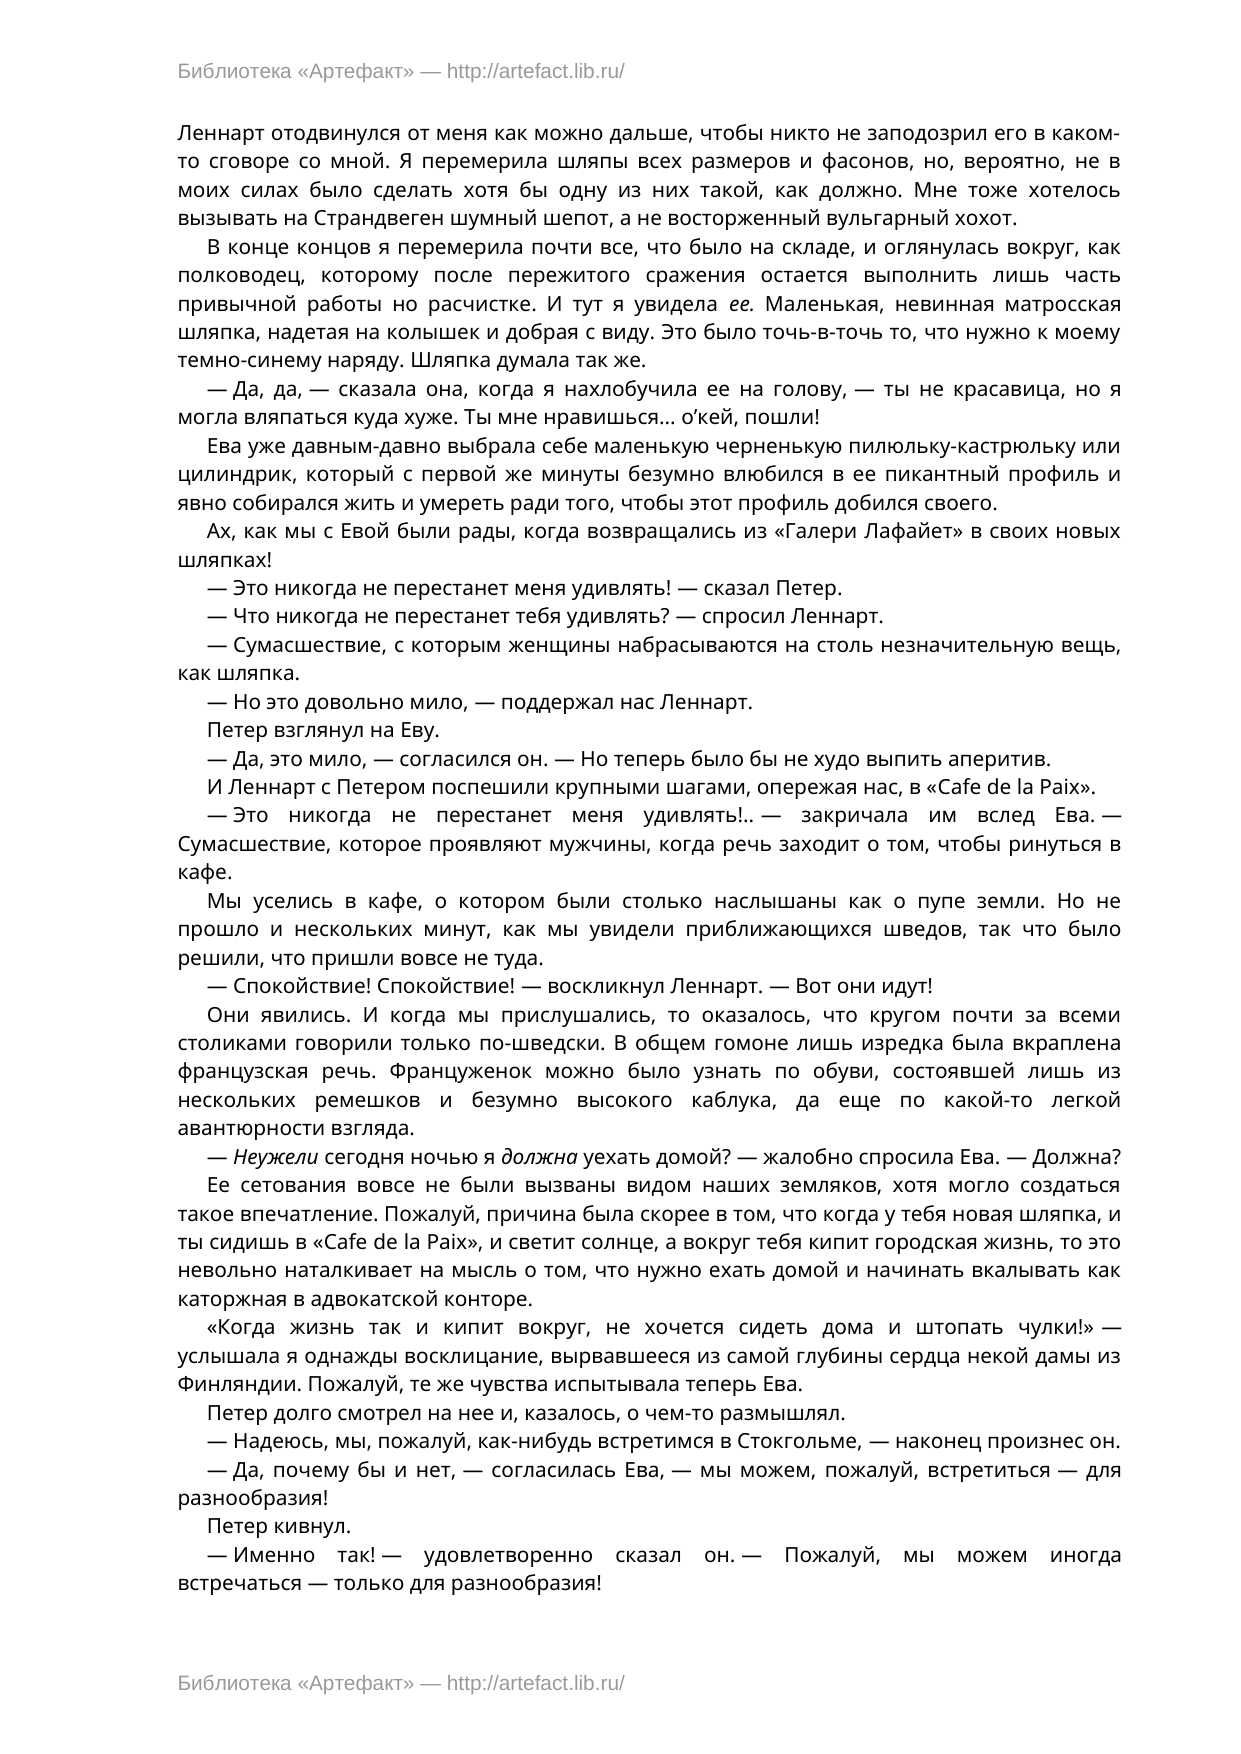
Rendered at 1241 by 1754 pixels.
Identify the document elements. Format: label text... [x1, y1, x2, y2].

text — Да, почему бы и нет, — согласилась Ева, — мы можем, пожалуй, встретиться — для разнообразия! [177, 1455, 1122, 1512]
text — Именно так! — удовлетворенно сказал он. — Пожалуй, мы можем иногда встречаться — только для разнообразия! [177, 1540, 1122, 1597]
text Ева уже давным-давно выбрала себе маленькую черненькую пилюльку-кастрюльку или цилиндрик, который с первой же минуты безумно влюбился в ее пикантный профиль и явно собирался жить и умереть ради того, чтобы этот профиль добился своего. [177, 431, 1122, 516]
text — Сумасшествие, с которым женщины набрасываются на столь незначительную вещь, как шляпка. [177, 630, 1122, 687]
text Петер взглянул на Еву. [177, 715, 1122, 744]
text Ах, как мы с Евой были рады, когда возвращались из «Галери Лафайет» в своих новых шляпках! [177, 516, 1122, 573]
text — Это никогда не перестанет меня удивлять!.. — закричала им вслед Ева. — Сумасшествие, которое проявляют мужчины, когда речь заходит о том, чтобы ринуться в кафе. [177, 801, 1122, 886]
text В конце концов я перемерила почти все, что было на складе, и оглянулась вокруг, как полководец, которому после пережитого сражения остается выполнить лишь часть привычной работы но расчистке. И тут я увидела ее. Маленькая, невинная матросская шляпка, надетая на колышек и добрая с виду. Это было точь-в-точь то, что нужно к моему темно-синему наряду. Шляпка думала так же. [177, 232, 1122, 374]
text — Что никогда не перестанет тебя удивлять? — спросил Леннарт. [177, 602, 1122, 630]
text Петер кивнул. [177, 1512, 1122, 1540]
text — Неужели сегодня ночью я должна уехать домой? — жалобно спросила Ева. — Должна? [177, 1142, 1122, 1170]
text Петер долго смотрел на нее и, казалось, о чем-то размышлял. [177, 1398, 1122, 1426]
text — Да, это мило, — согласился он. — Но теперь было бы не худо выпить аперитив. [177, 744, 1122, 772]
text Ее сетования вовсе не были вызваны видом наших земляков, хотя могло создаться такое впечатление. Пожалуй, причина была скорее в том, что когда у тебя новая шляпка, и ты сидишь в «Cafe de la Paix», и светит солнце, а вокруг тебя кипит городская жизнь, то это невольно наталкивает на мысль о том, что нужно ехать домой и начинать вкалывать как каторжная в адвокатской конторе. [177, 1170, 1122, 1312]
text — Но это довольно мило, — поддержал нас Леннарт. [177, 687, 1122, 715]
text «Когда жизнь так и кипит вокруг, не хочется сидеть дома и штопать чулки!» — услышала я однажды восклицание, вырвавшееся из самой глубины сердца некой дамы из Финляндии. Пожалуй, те же чувства испытывала теперь Ева. [177, 1312, 1122, 1398]
text — Это никогда не перестанет меня удивлять! — сказал Петер. [177, 573, 1122, 602]
text И Леннарт с Петером поспешили крупными шагами, опережая нас, в «Cafe de la Paix». [177, 772, 1122, 801]
text — Надеюсь, мы, пожалуй, как-нибудь встретимся в Стокгольме, — наконец произнес он. [177, 1426, 1122, 1455]
text — Спокойствие! Спокойствие! — воскликнул Леннарт. — Вот они идут! [177, 971, 1122, 1000]
text — Да, да, — сказала она, когда я нахлобучила ее на голову, — ты не красавица, но я могла вляпаться куда хуже. Ты мне нравишься... о’кей, пошли! [177, 374, 1122, 431]
text Они явились. И когда мы прислушались, то оказалось, что кругом почти за всеми столиками говорили только по-шведски. В общем гомоне лишь изредка была вкраплена французская речь. Француженок можно было узнать по обуви, состоявшей лишь из нескольких ремешков и безумно высокого каблука, да еще по какой-то легкой авантюрности взгляда. [177, 1000, 1122, 1142]
text Мы уселись в кафе, о котором были столько наслышаны как о пупе земли. Но не прошло и нескольких минут, как мы увидели приближающихся шведов, так что было решили, что пришли вовсе не туда. [177, 886, 1122, 971]
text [177, 118, 1122, 232]
